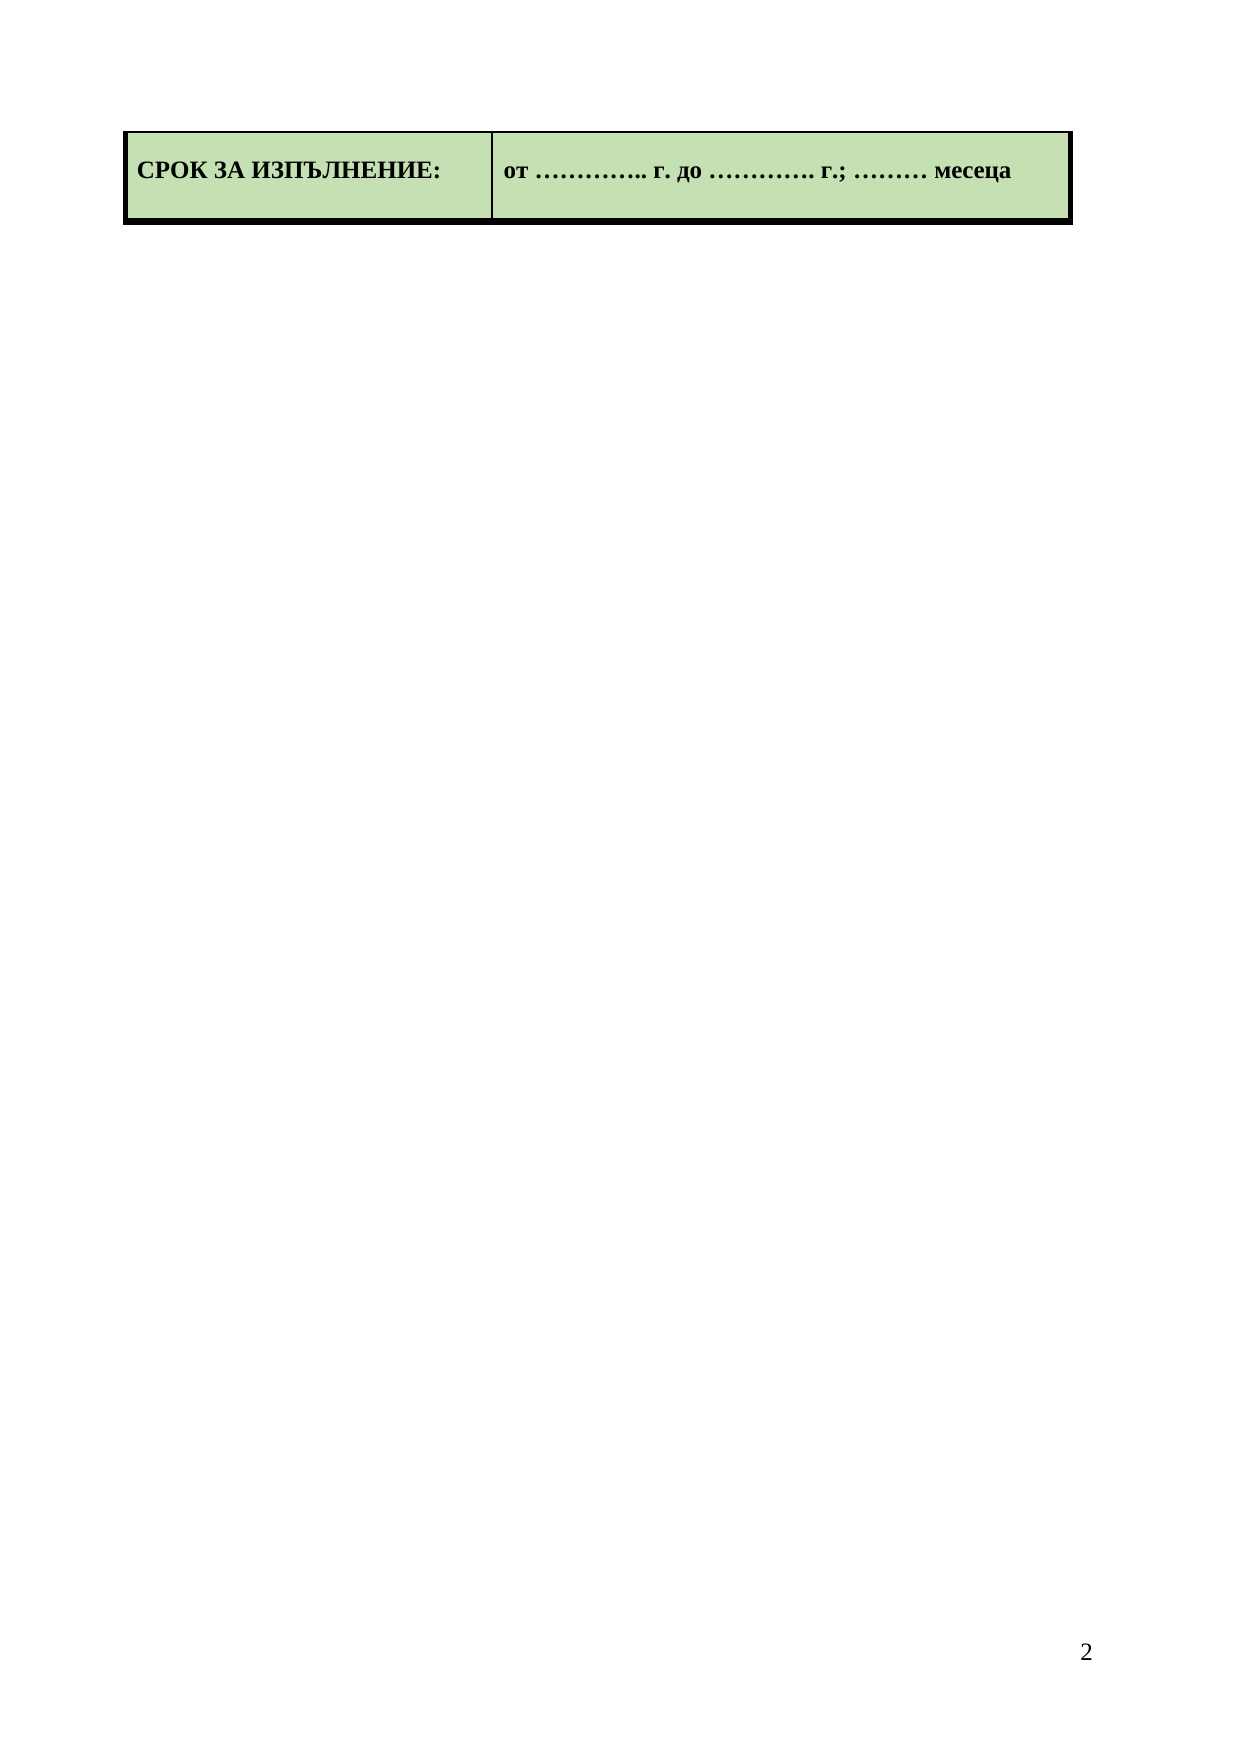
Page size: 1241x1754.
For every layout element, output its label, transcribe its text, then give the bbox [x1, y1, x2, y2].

table_cell от ………….. г. до …………. г.; ……… месеца [493, 133, 1068, 218]
table_cell СРОК ЗА ИЗПЪЛНЕНИЕ: [128, 133, 491, 218]
